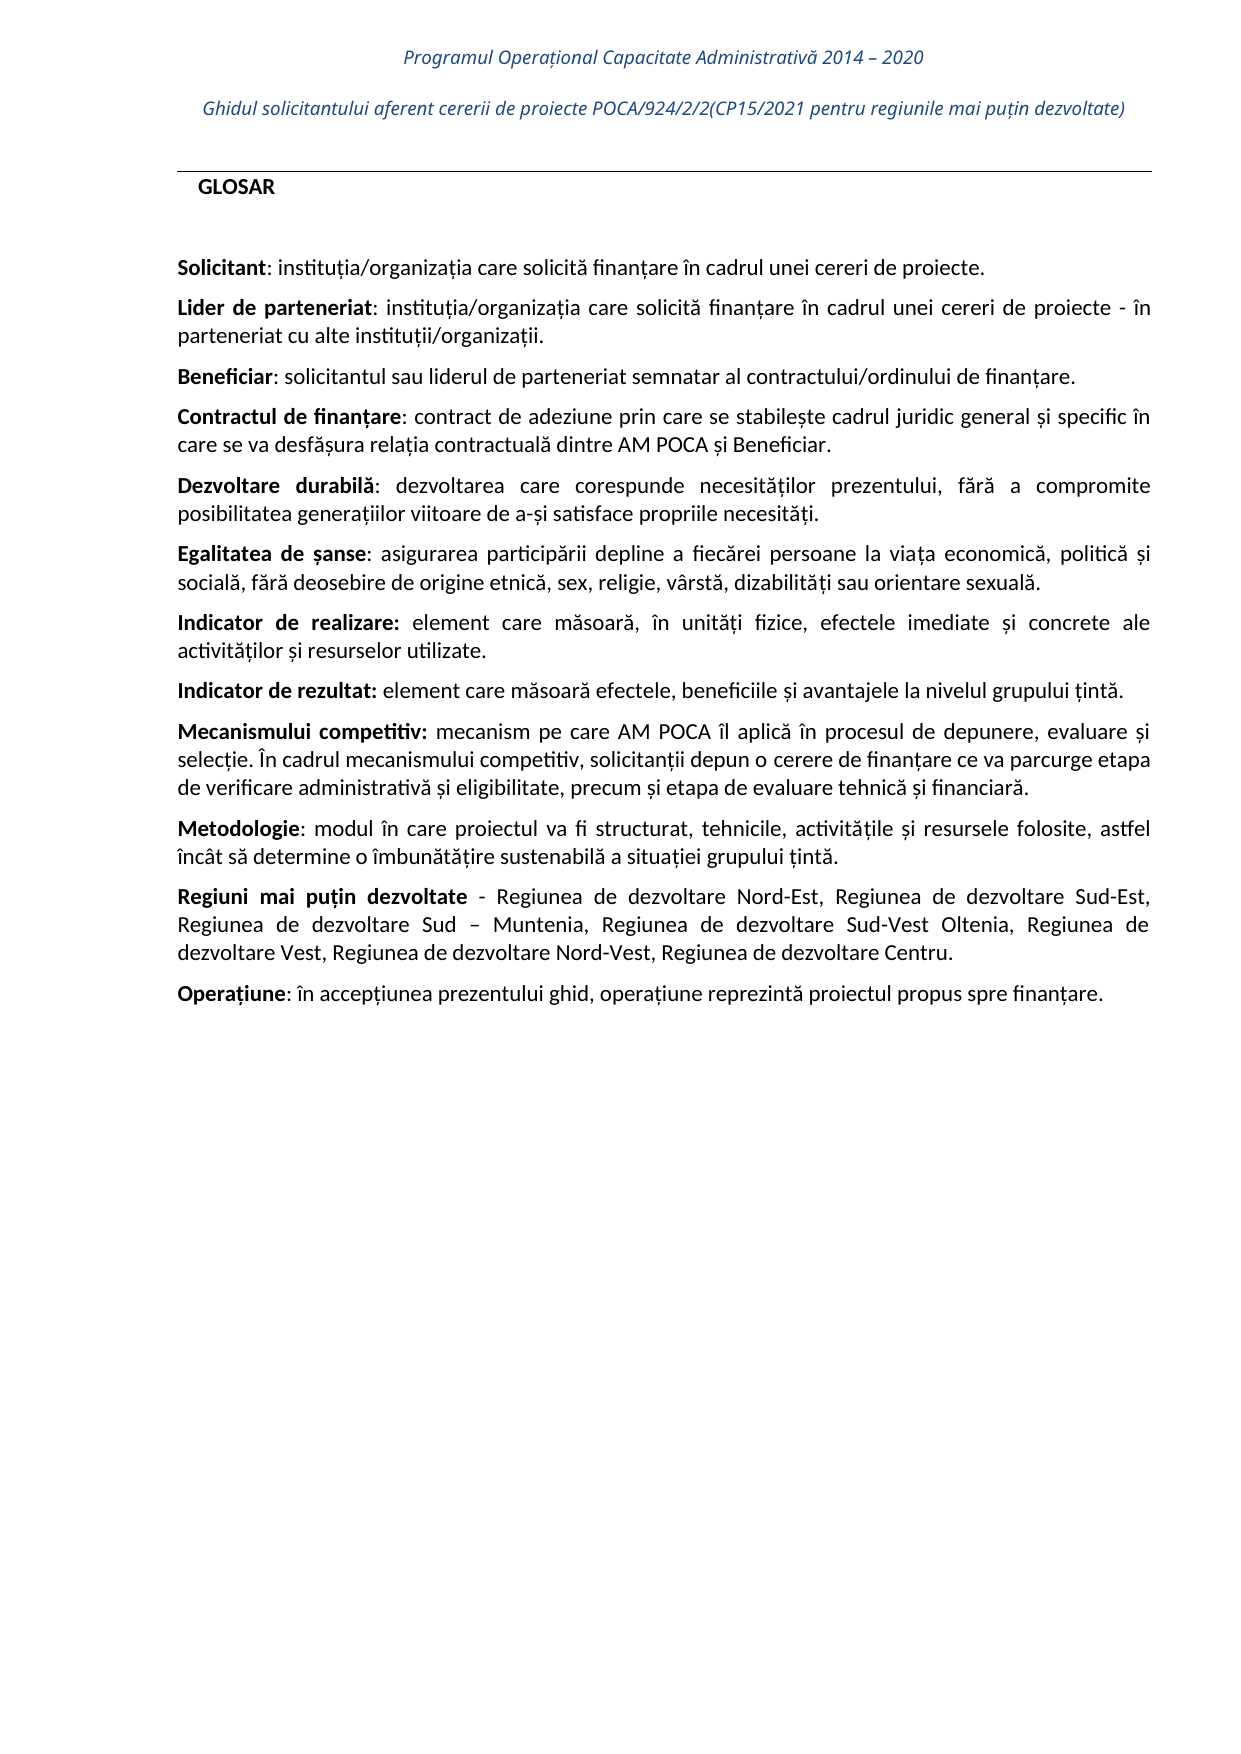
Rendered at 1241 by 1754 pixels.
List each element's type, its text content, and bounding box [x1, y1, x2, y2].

text Beneficiar: solicitantul sau liderul de parteneriat semnatar al contractului/ordinului de finanțare. [177, 362, 1152, 390]
text Contractul de finanţare: contract de adeziune prin care se stabilește cadrul juridic general și specific în care se va desfășura relația contractuală dintre AM POCA și Beneficiar. [177, 402, 1152, 458]
text Mecanismului competitiv: mecanism pe care AM POCA îl aplică în procesul de depunere, evaluare și selecție. În cadrul mecanismului competitiv, solicitanții depun o cerere de finanțare ce va parcurge etapa de verificare administrativă și eligibilitate, precum și etapa de evaluare tehnică și financiară. [177, 717, 1152, 801]
text Indicator de rezultat: element care măsoară efectele, beneficiile şi avantajele la nivelul grupului țintă. [177, 677, 1152, 705]
text Solicitant: instituţia/organizaţia care solicită finanţare în cadrul unei cereri de proiecte. [177, 253, 1152, 281]
text Metodologie: modul în care proiectul va fi structurat, tehnicile, activităţile şi resursele folosite, astfel încât să determine o îmbunătăţire sustenabilă a situaţiei grupului ţintă. [177, 814, 1152, 870]
text Regiuni mai puțin dezvoltate - Regiunea de dezvoltare Nord-Est, Regiunea de dezvoltare Sud-Est, Regiunea de dezvoltare Sud – Muntenia, Regiunea de dezvoltare Sud-Vest Oltenia, Regiunea de dezvoltare Vest, Regiunea de dezvoltare Nord-Vest, Regiunea de dezvoltare Centru. [177, 882, 1152, 966]
text Indicator de realizare: element care măsoară, în unități fizice, efectele imediate și concrete ale activităților și resurselor utilizate. [177, 608, 1152, 664]
subtitle GLOSAR [177, 172, 1152, 200]
text Egalitatea de şanse: asigurarea participării depline a fiecărei persoane la viaţa economică, politică şi socială, fără deosebire de origine etnică, sex, religie, vârstă, dizabilităţi sau orientare sexuală. [177, 539, 1152, 596]
text Lider de parteneriat: instituţia/organizaţia care solicită finanţare în cadrul unei cereri de proiecte - în parteneriat cu alte instituţii/organizaţii. [177, 293, 1152, 349]
text Dezvoltare durabilă: dezvoltarea care corespunde necesităţilor prezentului, fără a compromite posibilitatea generaţiilor viitoare de a-şi satisface propriile necesităţi. [177, 471, 1152, 527]
text Operațiune: în accepțiunea prezentului ghid, operațiune reprezintă proiectul propus spre finanțare. [177, 979, 1152, 1007]
